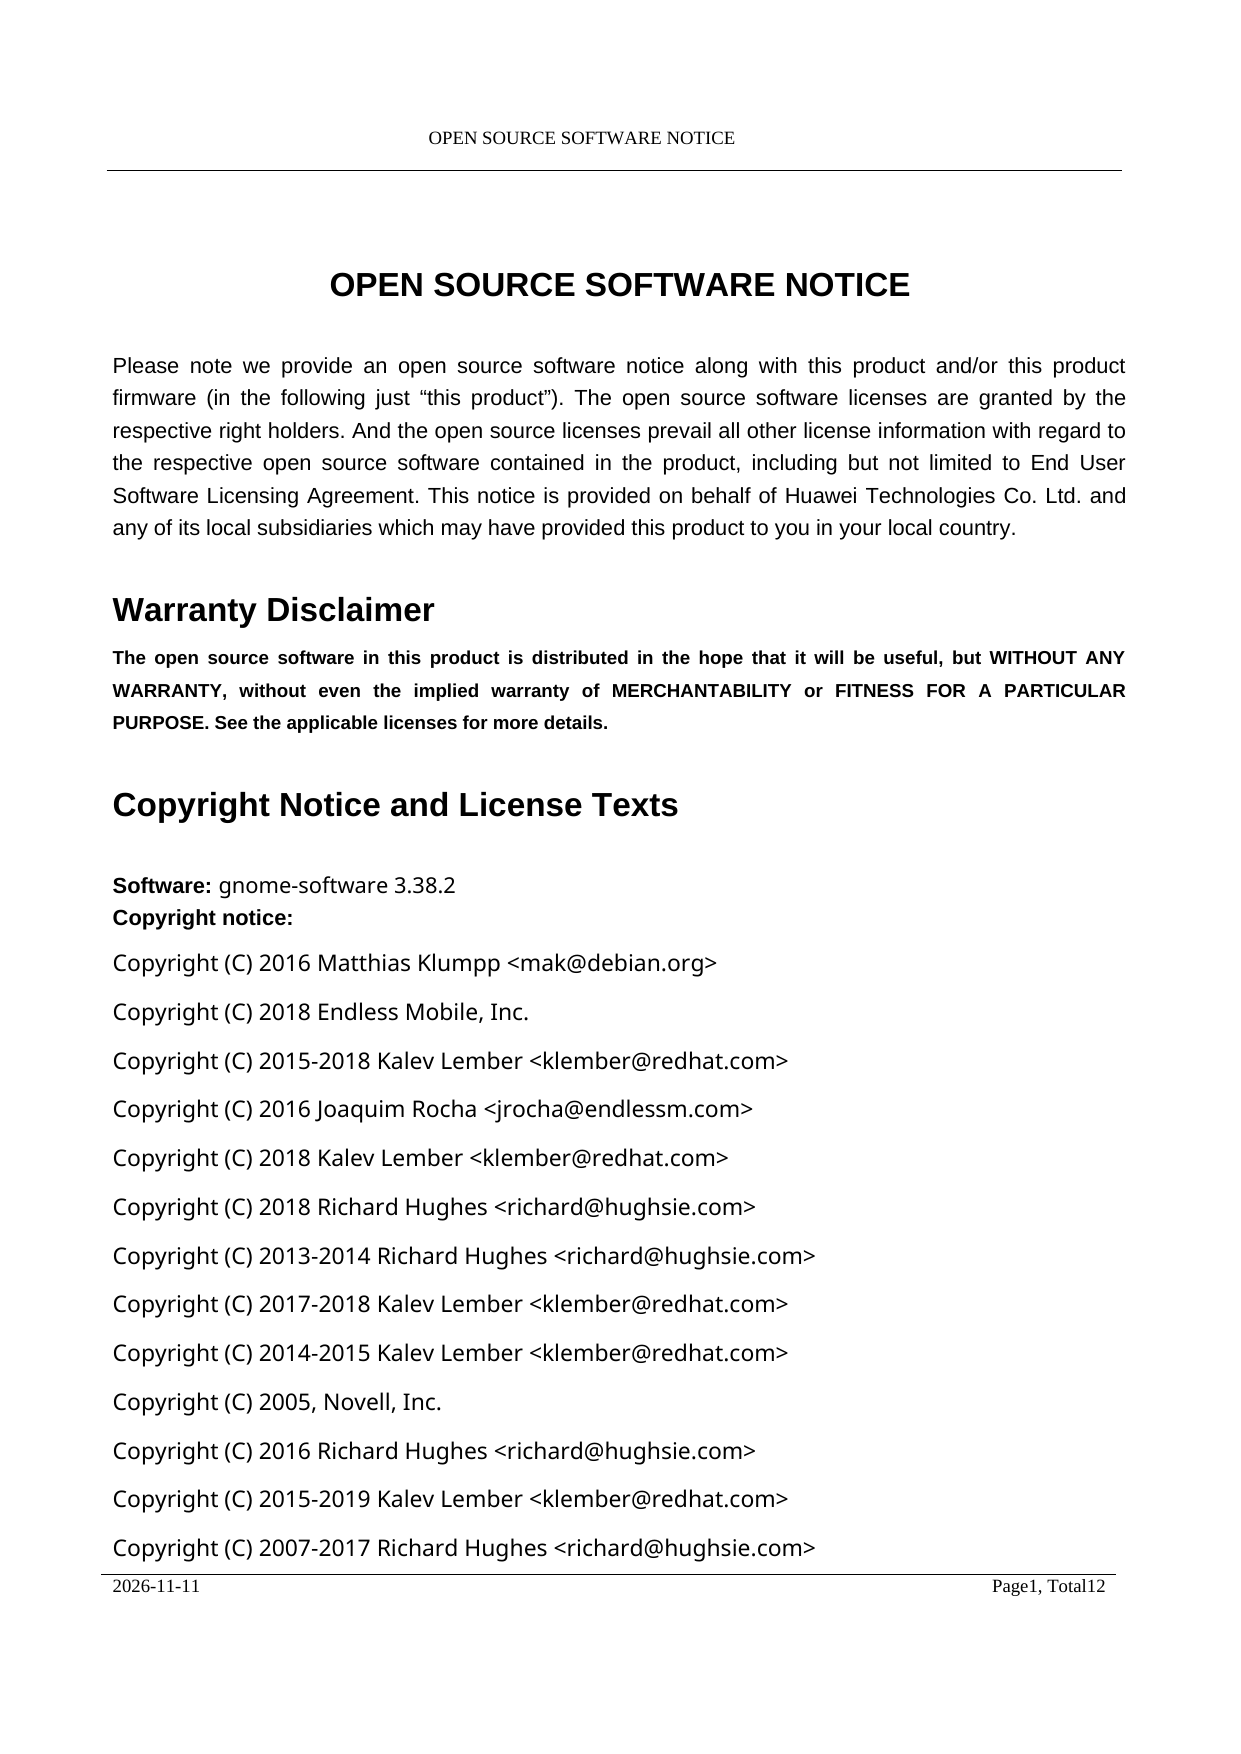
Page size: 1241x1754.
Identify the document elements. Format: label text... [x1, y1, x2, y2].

text Please note we provide an open source software notice along with this product and/or this product firmware (in the following just “this product”). The open source software licenses are granted by the respective right holders. And the open source licenses prevail all other license information with regard to the respective open source software contained in the product, including but not limited to End User Software Licensing Agreement. This notice is provided on behalf of Huawei Technologies Co. Ltd. and any of its local subsidiaries which may have provided this product to you in your local country. [112, 349, 1128, 544]
text Copyright Notice and License Texts [112, 771, 1128, 836]
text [112, 947, 1128, 1564]
text OPEN SOURCE SOFTWARE NOTICE [112, 251, 1128, 316]
text Copyright notice: [112, 901, 1128, 934]
text The open source software in this product is distributed in the hope that it will be useful, but WITHOUT ANY WARRANTY, without even the implied warranty of MERCHANTABILITY or FITNESS FOR A PARTICULAR PURPOSE. See the applicable licenses for more details. [112, 641, 1128, 739]
text Software: gnome-software 3.38.2 [112, 869, 1128, 901]
text Warranty Disclaimer [112, 576, 1128, 641]
